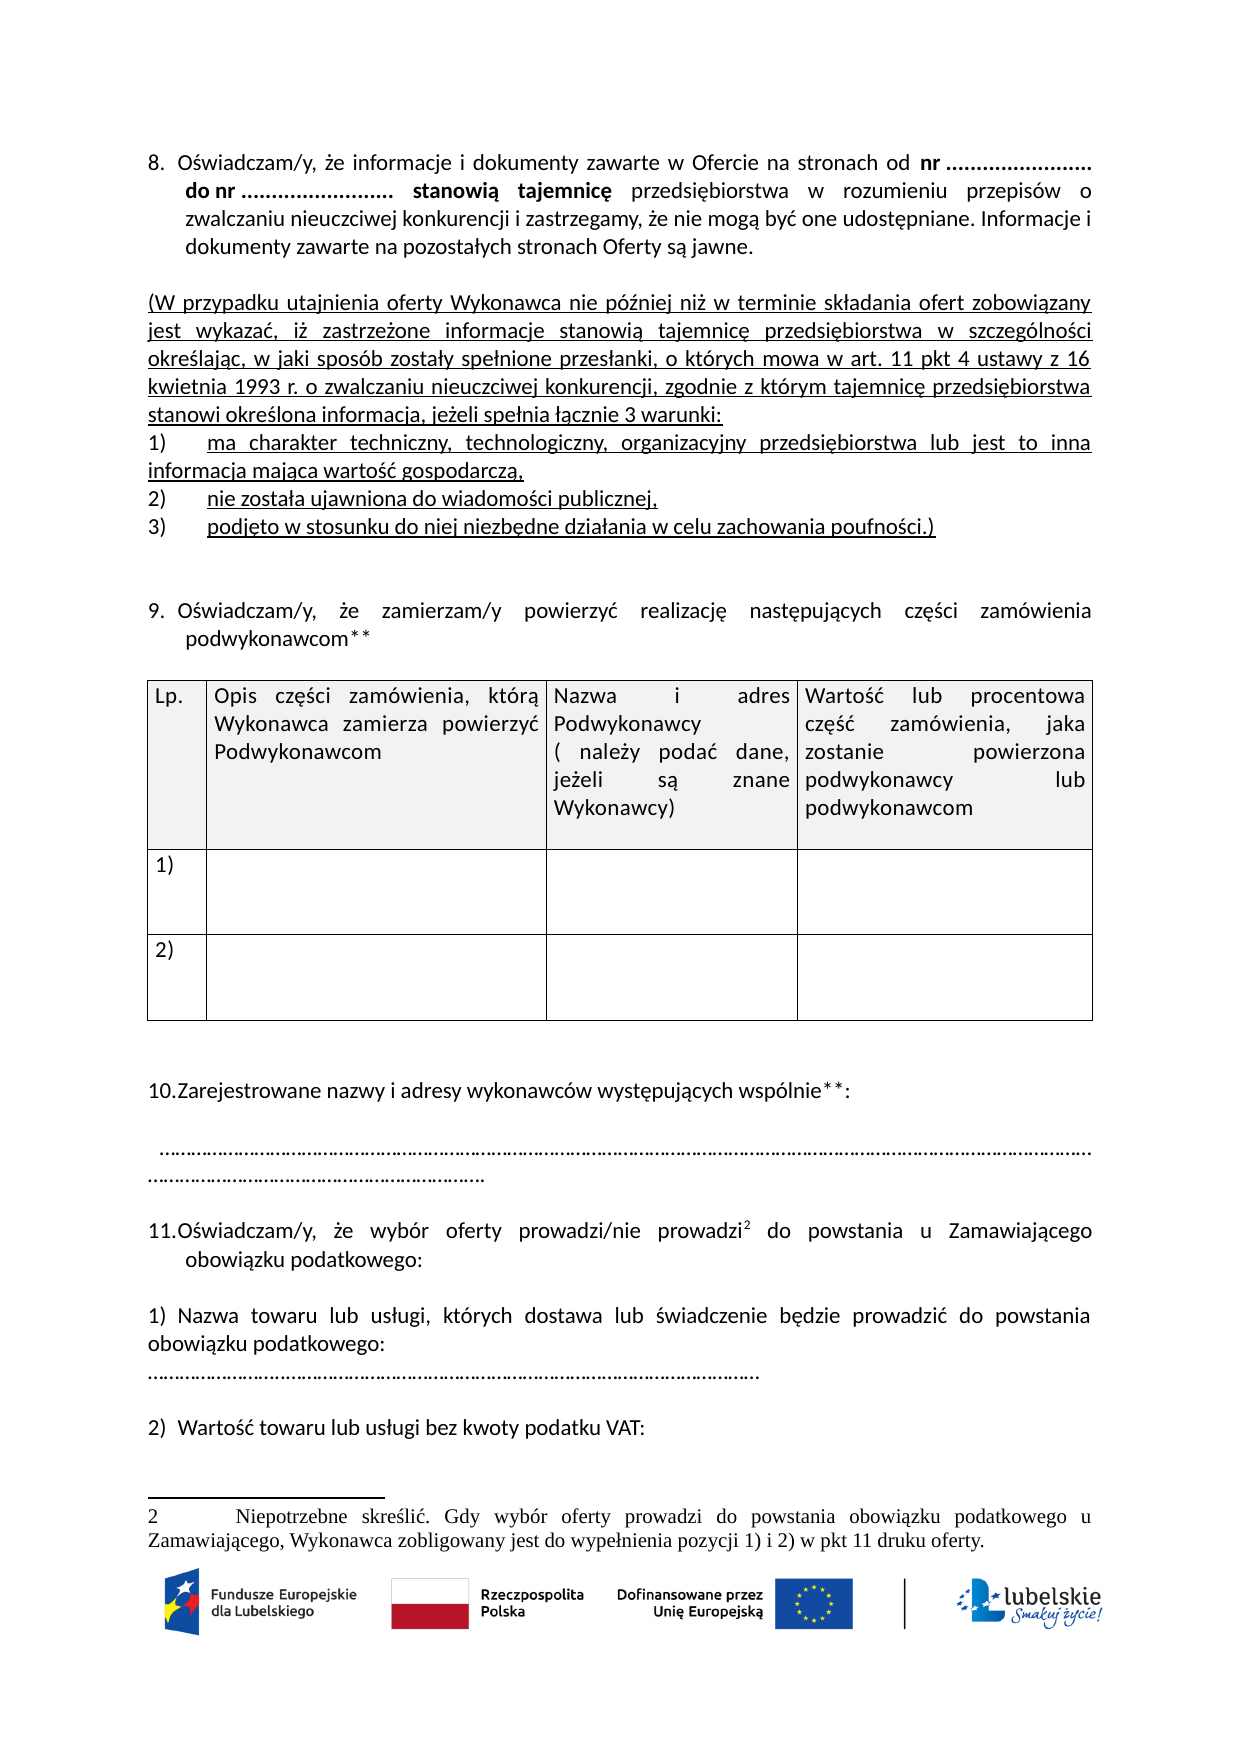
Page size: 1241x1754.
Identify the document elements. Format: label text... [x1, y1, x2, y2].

list ma charakter techniczny, technologiczny, organizacyjny przedsiębiorstwa lub jest to inna informacja mająca wartość gospodarczą, [148, 428, 1092, 484]
text ……………………..……………………………………………………………………………… [148, 1357, 1092, 1385]
table_cell [547, 935, 797, 1019]
list Nazwa towaru lub usługi, których dostawa lub świadczenie będzie prowadzić do powstania obowiązku podatkowego: [148, 1301, 1092, 1357]
text (W przypadku utajnienia oferty Wykonawca nie później niż w terminie składania ofert zobowiązany jest wykazać, iż zastrzeżone informacje stanowią tajemnicę przedsiębiorstwa w szczególności określając, w jaki sposób zostały spełnione przesłanki, o których mowa w art. 11 pkt 4 ustawy z 16 kwietnia 1993 r. o zwalczaniu nieuczciwej konkurencji, zgodnie z którym tajemnicę przedsiębiorstwa stanowi określona informacja, jeżeli spełnia łącznie 3 warunki: [148, 397, 1092, 428]
list Oświadczam/y, że informacje i dokumenty zawarte w Ofercie na stronach od nr ........................ do nr ......................... stanowią tajemnicę przedsiębiorstwa w rozumieniu przepisów o zwalczaniu nieuczciwej konkurencji i zastrzegamy, że nie mogą być one udostępniane. Informacje i dokumenty zawarte na pozostałych stronach Oferty są jawne. [148, 148, 1092, 260]
table_cell 2) [148, 935, 206, 1019]
table_cell [547, 850, 797, 934]
text (W przypadku utajnienia oferty Wykonawca nie później niż w terminie składania ofert zobowiązany jest wykazać, iż zastrzeżone informacje stanowią tajemnicę przedsiębiorstwa w szczególności określając, w jaki sposób zostały spełnione przesłanki, o których mowa w art. 11 pkt 4 ustawy z 16 kwietnia 1993 r. o zwalczaniu nieuczciwej konkurencji, zgodnie z którym tajemnicę przedsiębiorstwa stanowi określona informacja, jeżeli spełnia łącznie 3 warunki: [148, 341, 1092, 396]
table_header Lp. [148, 681, 206, 849]
list Zarejestrowane nazwy i adresy wykonawców występujących wspólnie**: [148, 1077, 1092, 1104]
text ……………………………………………………………………………………………………………………………………………………………………………………………………………………. [148, 1133, 1092, 1189]
list Wartość towaru lub usługi bez kwoty podatku VAT: [148, 1413, 1092, 1441]
table_header Wartość lub procentowa część zamówienia, jaka zostanie powierzona podwykonawcy lub podwykonawcom [798, 681, 1092, 849]
table_header Nazwa i adres Podwykonawcy ( należy podać dane, jeżeli są znane Wykonawcy) [547, 681, 797, 849]
list Oświadczam/y, że wybór oferty prowadzi/nie prowadzi do powstania u Zamawiającego obowiązku podatkowego: [148, 1217, 1092, 1273]
table_cell [207, 935, 546, 1019]
list podjęto w stosunku do niej niezbędne działania w celu zachowania poufności.) [148, 512, 1092, 540]
table_header Opis części zamówienia, którą Wykonawca zamierza powierzyć Podwykonawcom [207, 681, 546, 849]
list nie została ujawniona do wiadomości publicznej, [148, 484, 1092, 512]
table_cell [207, 850, 546, 934]
table_cell [798, 850, 1092, 934]
table_cell [798, 935, 1092, 1019]
table_cell 1) [148, 850, 206, 934]
list Oświadczam/y, że zamierzam/y powierzyć realizację następujących części zamówienia podwykonawcom** [148, 596, 1092, 652]
